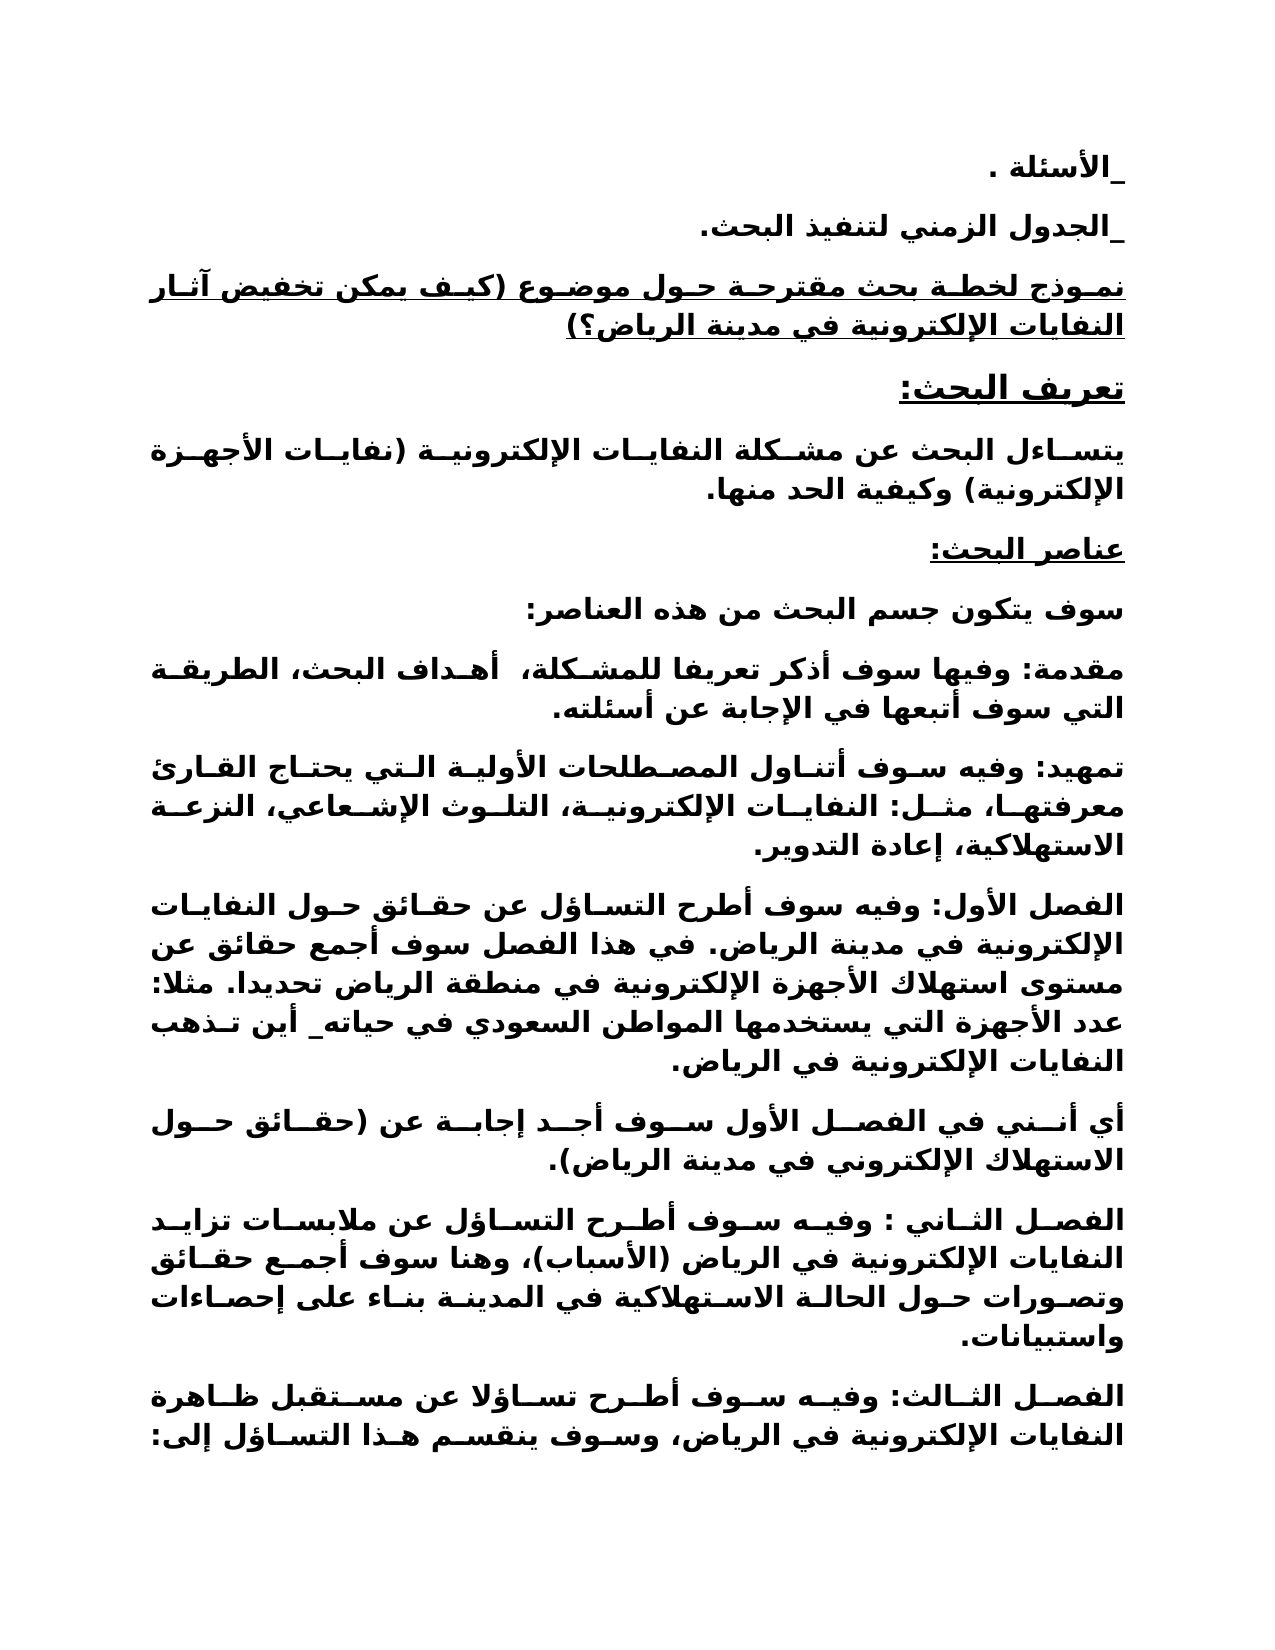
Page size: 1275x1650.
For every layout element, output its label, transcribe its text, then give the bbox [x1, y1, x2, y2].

text سوف يتكون جسم البحث من هذه العناصر: [150, 592, 1125, 626]
text يتساءل البحث عن مشكلة النفايات الإلكترونية (نفايات الأجهزة الإلكترونية) وكيفية الحد منها. [150, 434, 1125, 507]
text نموذج لخطة بحث مقترحة حول موضوع (كيف يمكن تخفيض آثار النفايات الإلكترونية في مدينة الرياض؟) [150, 300, 1125, 342]
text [150, 1379, 1125, 1452]
text نموذج لخطة بحث مقترحة حول موضوع (كيف يمكن تخفيض آثار النفايات الإلكترونية في مدينة الرياض؟) [150, 269, 1125, 299]
text _الأسئلة . [150, 150, 1125, 184]
text الفصل الثاني : وفيه سوف أطرح التساؤل عن ملابسات تزايد النفايات الإلكترونية في الرياض (الأسباب)، وهنا سوف أجمع حقائق وتصورات حول الحالة الاستهلاكية في المدينة بناء على إحصاءات واستبيانات. [150, 1203, 1125, 1354]
text تعريف البحث: [150, 368, 1125, 407]
text الفصل الأول: وفيه سوف أطرح التساؤل عن حقائق حول النفايات الإلكترونية في مدينة الرياض. في هذا الفصل سوف أجمع حقائق عن مستوى استهلاك الأجهزة الإلكترونية في منطقة الرياض تحديدا. مثلا: عدد الأجهزة التي يستخدمها المواطن السعودي في حياته_ أين تذهب النفايات الإلكترونية في الرياض. [150, 888, 1125, 1078]
text تمهيد: وفيه سوف أتناول المصطلحات الأولية التي يحتاج القارئ معرفتها، مثل: النفايات الإلكترونية، التلوث الإشعاعي، النزعة الاستهلاكية، إعادة التدوير. [150, 751, 1125, 863]
text _الجدول الزمني لتنفيذ البحث. [150, 210, 1125, 244]
text عناصر البحث: [150, 532, 1125, 566]
text مقدمة: وفيها سوف أذكر تعريفا للمشكلة، أهداف البحث، الطريقة التي سوف أتبعها في الإجابة عن أسئلته. [150, 652, 1125, 725]
text أي أنني في الفصل الأول سوف أجد إجابة عن (حقائق حول الاستهلاك الإلكتروني في مدينة الرياض). [150, 1104, 1125, 1177]
